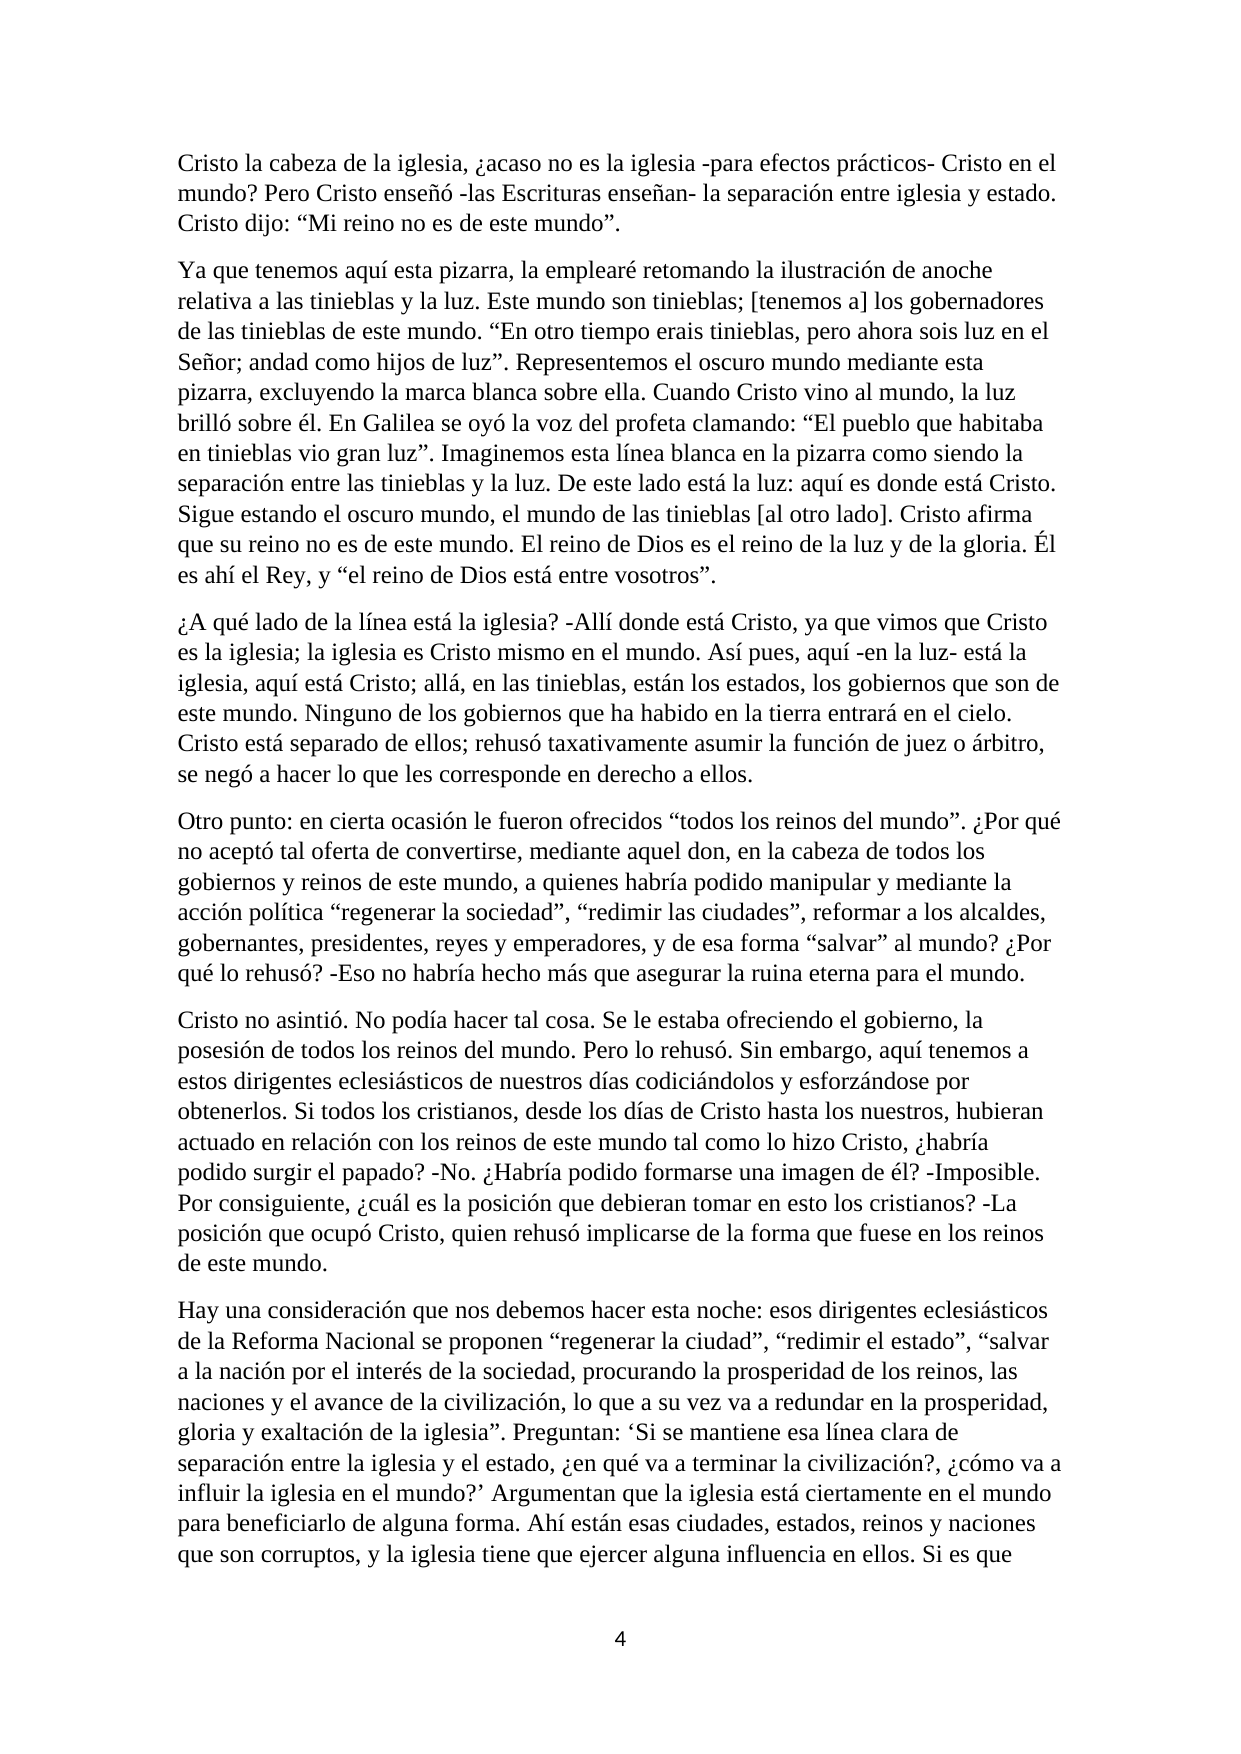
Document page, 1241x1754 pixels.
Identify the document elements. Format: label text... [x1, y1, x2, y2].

text Otro punto: en cierta ocasión le fueron ofrecidos “todos los reinos del mundo”. ¿Por qué no aceptó tal oferta de convertirse, mediante aquel don, en la cabeza de todos los gobiernos y reinos de este mundo, a quienes habría podido manipular y mediante la acción política “regenerar la sociedad”, “redimir las ciudades”, reformar a los alcaldes, gobernantes, presidentes, reyes y emperadores, y de esa forma “salvar” al mundo? ¿Por qué lo rehusó? -Eso no habría hecho más que asegurar la ruina eterna para el mundo. [177, 806, 1063, 987]
text ¿A qué lado de la línea está la iglesia? -Allí donde está Cristo, ya que vimos que Cristo es la iglesia; la iglesia es Cristo mismo en el mundo. Así pues, aquí -en la luz- está la iglesia, aquí está Cristo; allá, en las tinieblas, están los estados, los gobiernos que son de este mundo. Ninguno de los gobiernos que ha habido en la tierra entrará en el cielo. Cristo está separado de ellos; rehusó taxativamente asumir la función de juez o árbitro, se negó a hacer lo que les corresponde en derecho a ellos. [177, 607, 1063, 788]
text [177, 148, 1063, 237]
text Cristo no asintió. No podía hacer tal cosa. Se le estaba ofreciendo el gobierno, la posesión de todos los reinos del mundo. Pero lo rehusó. Sin embargo, aquí tenemos a estos dirigentes eclesiásticos de nuestros días codiciándolos y esforzándose por obtenerlos. Si todos los cristianos, desde los días de Cristo hasta los nuestros, hubieran actuado en relación con los reinos de este mundo tal como lo hizo Cristo, ¿habría podido surgir el papado? -No. ¿Habría podido formarse una imagen de él? -Imposible. Por consiguiente, ¿cuál es la posición que debieran tomar en esto los cristianos? -La posición que ocupó Cristo, quien rehusó implicarse de la forma que fuese en los reinos de este mundo. [177, 1005, 1063, 1277]
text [177, 1296, 1063, 1568]
text Ya que tenemos aquí esta pizarra, la emplearé retomando la ilustración de anoche relativa a las tinieblas y la luz. Este mundo son tinieblas; [tenemos a] los gobernadores de las tinieblas de este mundo. “En otro tiempo erais tinieblas, pero ahora sois luz en el Señor; andad como hijos de luz”. Representemos el oscuro mundo mediante esta pizarra, excluyendo la marca blanca sobre ella. Cuando Cristo vino al mundo, la luz brilló sobre él. En Galilea se oyó la voz del profeta clamando: “El pueblo que habitaba en tinieblas vio gran luz”. Imaginemos esta línea blanca en la pizarra como siendo la separación entre las tinieblas y la luz. De este lado está la luz: aquí es donde está Cristo. Sigue estando el oscuro mundo, el mundo de las tinieblas [al otro lado]. Cristo afirma que su reino no es de este mundo. El reino de Dios es el reino de la luz y de la gloria. Él es ahí el Rey, y “el reino de Dios está entre vosotros”. [177, 256, 1063, 588]
